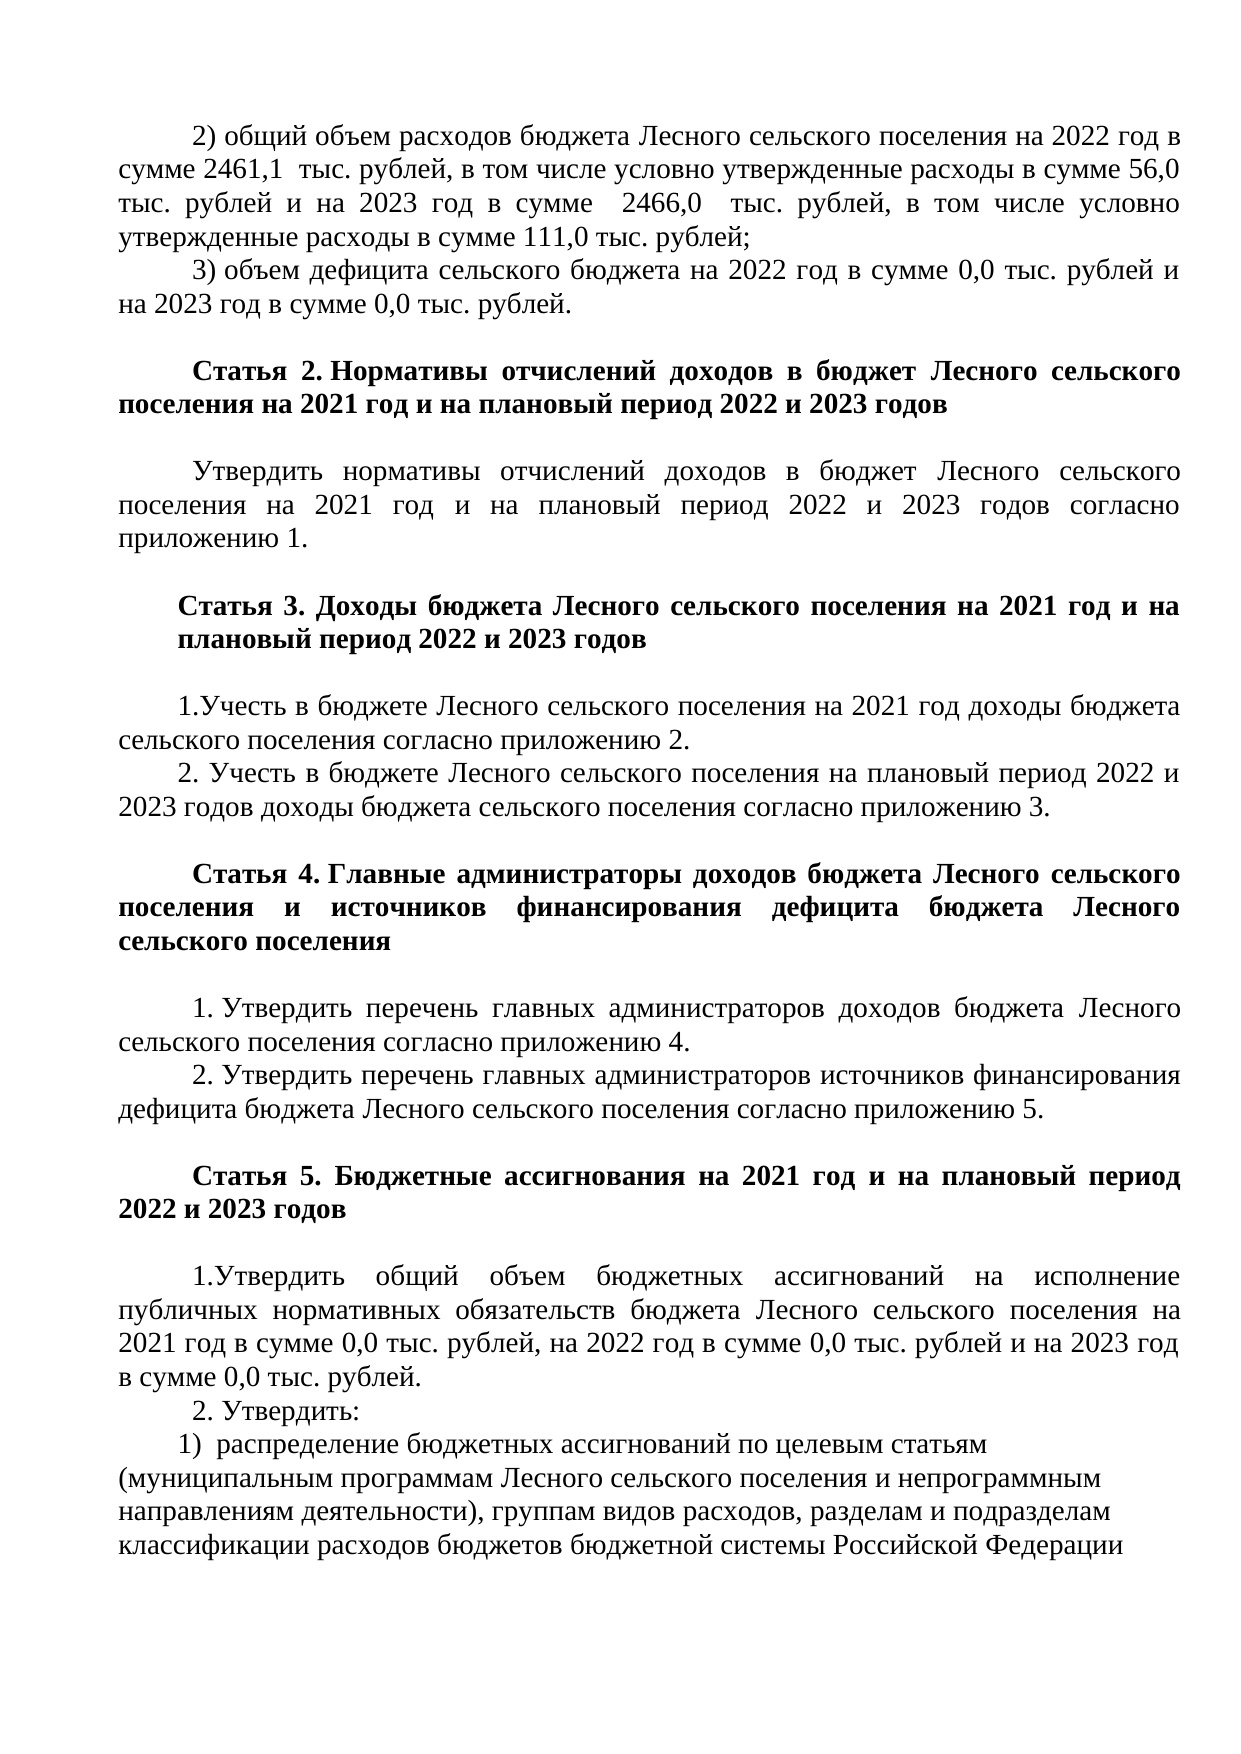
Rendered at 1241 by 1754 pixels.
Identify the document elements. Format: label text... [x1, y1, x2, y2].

text 2. Утвердить: [118, 1393, 1181, 1426]
text 2. Учесть в бюджете Лесного сельского поселения на плановый период 2022 и 2023 годов доходы бюджета сельского поселения согласно приложению 3. [118, 755, 1181, 822]
text 1. Утвердить перечень главных администраторов доходов бюджета Лесного сельского поселения согласно приложению 4. [118, 990, 1181, 1057]
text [118, 1426, 1181, 1560]
text 1.Утвердить общий объем бюджетных ассигнований на исполнение публичных нормативных обязательств бюджета Лесного сельского поселения на 2021 год в сумме 0,0 тыс. рублей, на 2022 год в сумме 0,0 тыс. рублей и на 2023 год в сумме 0,0 тыс. рублей. [118, 1258, 1181, 1393]
text Статья 2. Нормативы отчислений доходов в бюджет Лесного сельского поселения на 2021 год и на плановый период 2022 и 2023 годов [118, 353, 1181, 420]
text Статья 3. Доходы бюджета Лесного сельского поселения на 2021 год и на плановый период 2022 и 2023 годов [177, 588, 1181, 655]
text Утвердить нормативы отчислений доходов в бюджет Лесного сельского поселения на 2021 год и на плановый период 2022 и 2023 годов согласно приложению 1. [118, 453, 1181, 554]
text 2. Утвердить перечень главных администраторов источников финансирования дефицита бюджета Лесного сельского поселения согласно приложению 5. [118, 1057, 1181, 1124]
text Статья 4. Главные администраторы доходов бюджета Лесного сельского поселения и источников финансирования дефицита бюджета Лесного сельского поселения [118, 856, 1181, 957]
text Статья 5. Бюджетные ассигнования на 2021 год и на плановый период 2022 и 2023 годов [118, 1158, 1181, 1225]
text 2) общий объем расходов бюджета Лесного сельского поселения на 2022 год в сумме 2461,1 тыс. рублей, в том числе условно утвержденные расходы в сумме 56,0 тыс. рублей и на 2023 год в сумме 2466,0 тыс. рублей, в том числе условно утвержденные расходы в сумме 111,0 тыс. рублей; [118, 118, 1181, 252]
text 1.Учесть в бюджете Лесного сельского поселения на 2021 год доходы бюджета сельского поселения согласно приложению 2. [118, 688, 1181, 755]
text 3) объем дефицита сельского бюджета на 2022 год в сумме 0,0 тыс. рублей и на 2023 год в сумме 0,0 тыс. рублей. [118, 252, 1181, 319]
